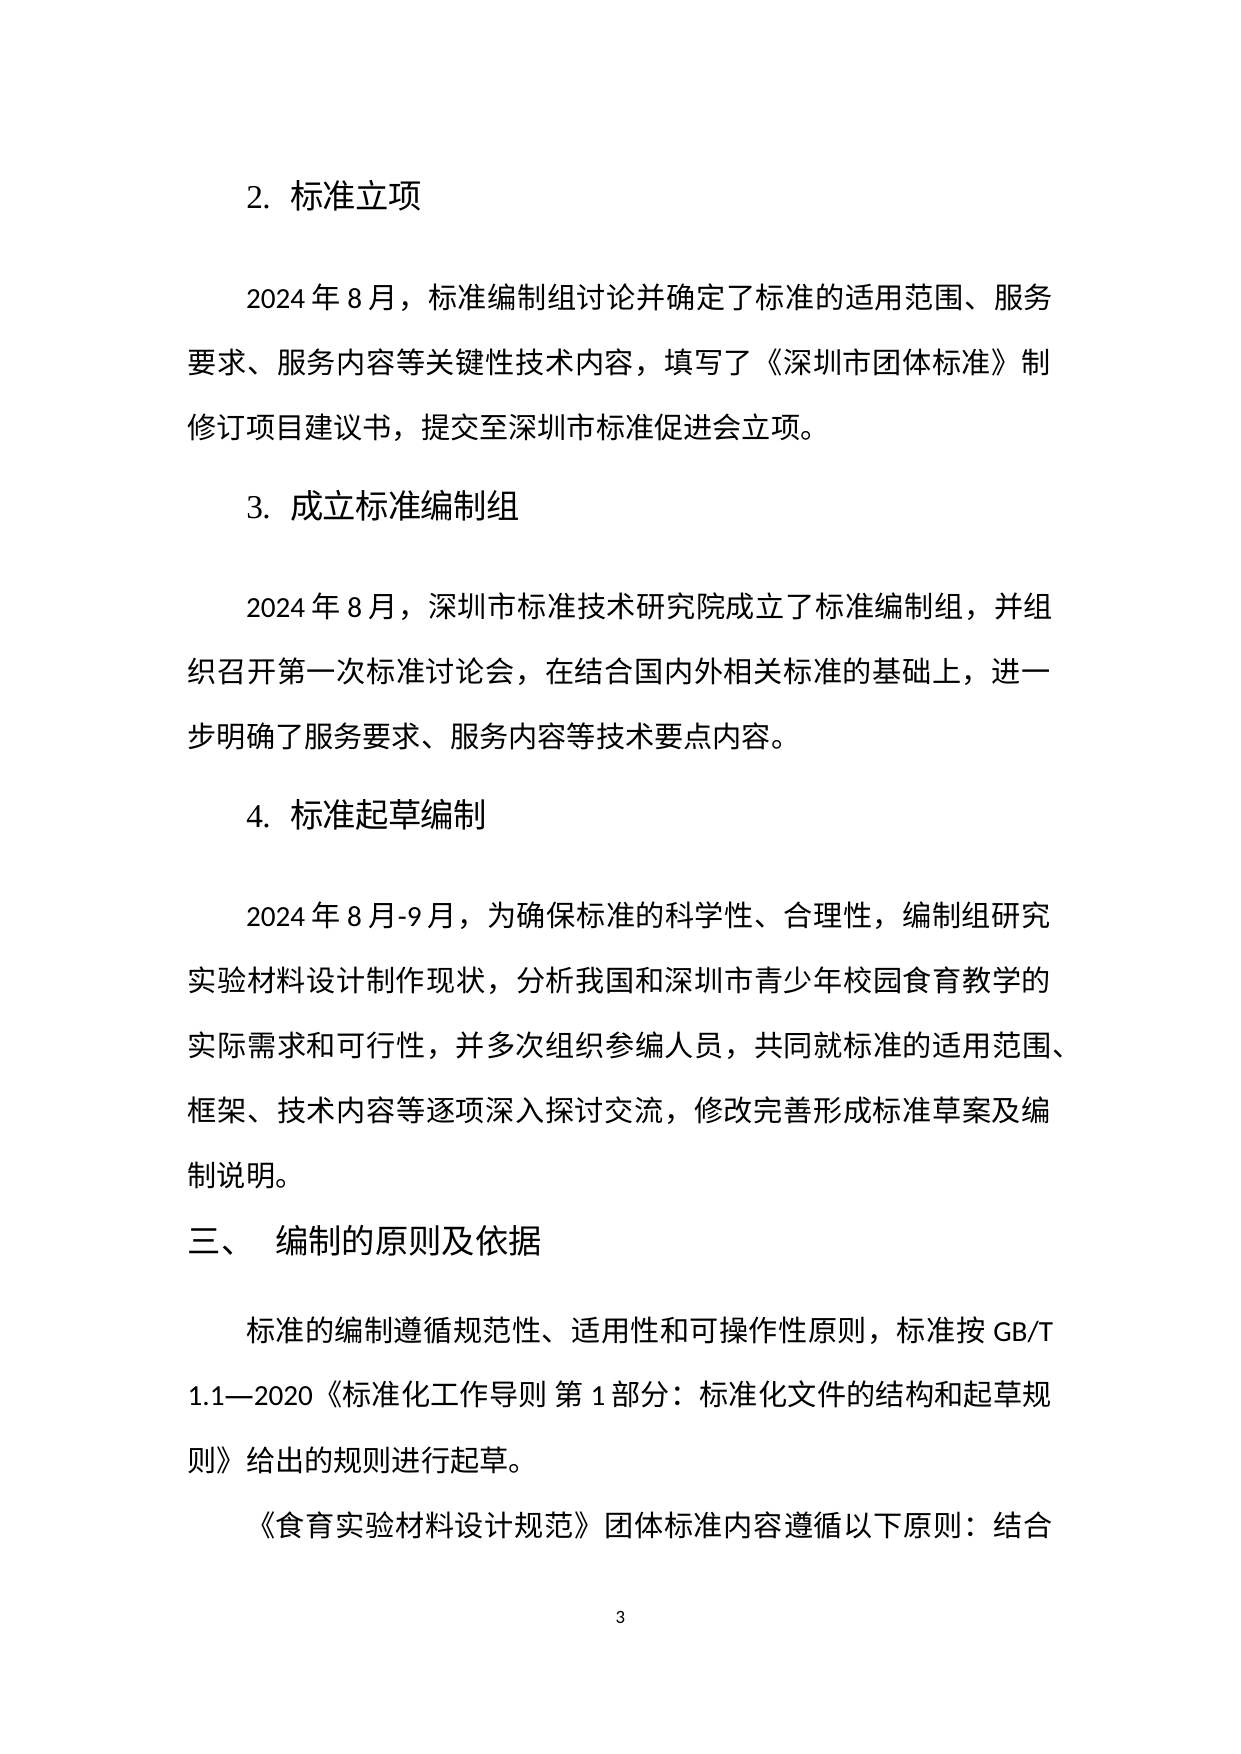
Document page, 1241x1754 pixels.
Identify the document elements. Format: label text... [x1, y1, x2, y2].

text 标准的编制遵循规范性、适用性和可操作性原则，标准按GB/T 1.1―2020《标准化工作导则 第1部分：标准化文件的结构和起草规则》给出的规则进行起草。 [187, 1296, 1053, 1491]
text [187, 1491, 1053, 1556]
list 标准起草编制 [246, 780, 1053, 845]
text 2024年8月，标准编制组讨论并确定了标准的适用范围、服务要求、服务内容等关键性技术内容，填写了《深圳市团体标准》制修订项目建议书，提交至深圳市标准促进会立项。 [187, 263, 1053, 458]
subtitle 编制的原则及依据 [187, 1207, 1053, 1272]
list 标准立项 [246, 162, 1053, 227]
text 2024年8月，深圳市标准技术研究院成立了标准编制组，并组织召开第一次标准讨论会，在结合国内外相关标准的基础上，进一步明确了服务要求、服务内容等技术要点内容。 [187, 573, 1053, 768]
list 成立标准编制组 [246, 471, 1053, 536]
text 2024年8月-9月，为确保标准的科学性、合理性，编制组研究实验材料设计制作现状，分析我国和深圳市青少年校园食育教学的实际需求和可行性，并多次组织参编人员，共同就标准的适用范围、框架、技术内容等逐项深入探讨交流，修改完善形成标准草案及编制说明。 [187, 882, 1053, 1207]
